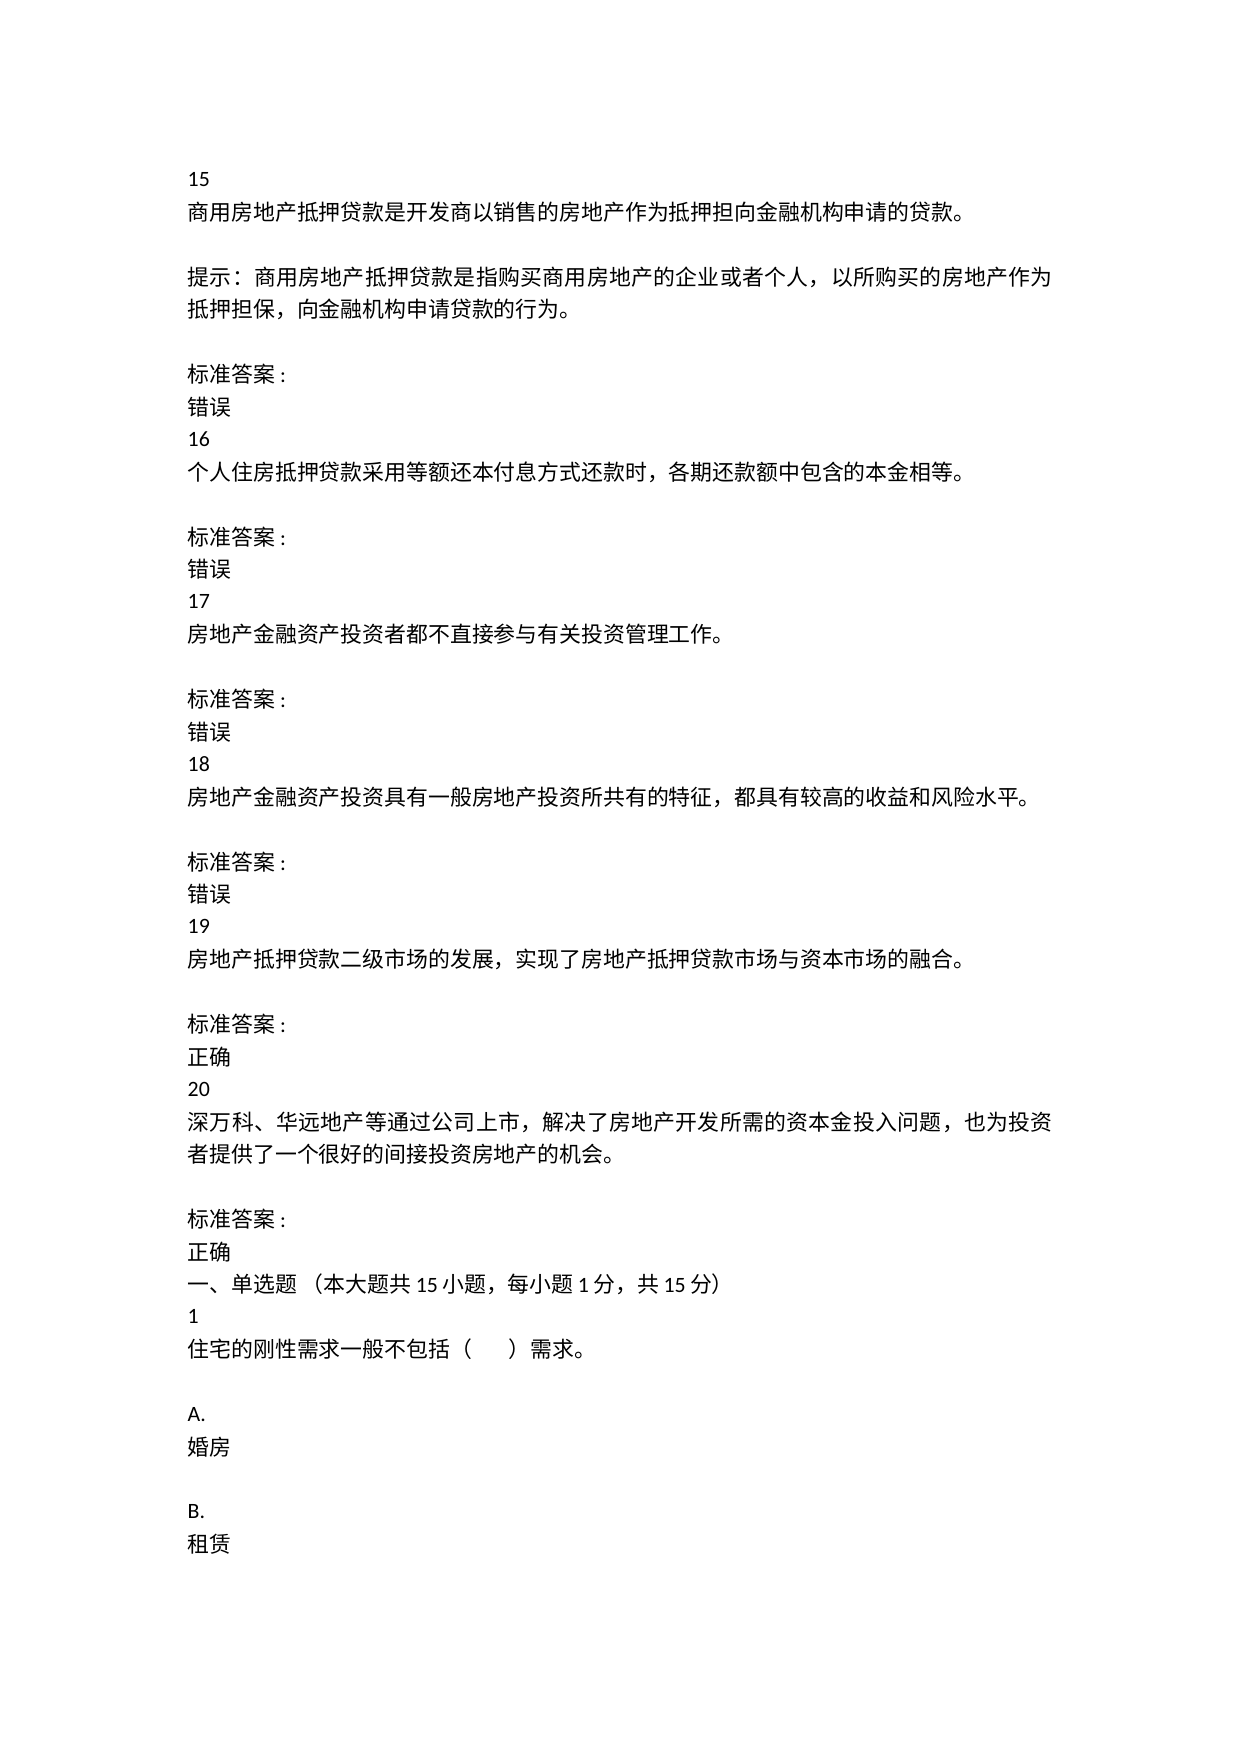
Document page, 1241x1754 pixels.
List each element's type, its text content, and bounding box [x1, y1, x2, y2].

text 房地产金融资产投资者都不直接参与有关投资管理工作。 [187, 617, 1053, 649]
text 正确 [187, 1039, 1053, 1072]
text 1 [187, 1299, 1053, 1332]
text 一、单选题 （本大题共15小题，每小题1分，共15分） [187, 1267, 1053, 1299]
text 住宅的刚性需求一般不包括（ ）需求。 [187, 1332, 1053, 1364]
text A. [187, 1397, 1053, 1429]
text 15 [187, 162, 1053, 194]
text 标准答案 : [187, 357, 1053, 389]
text 深万科、华远地产等通过公司上市，解决了房地产开发所需的资本金投入问题，也为投资者提供了一个很好的间接投资房地产的机会。 [187, 1104, 1053, 1169]
text 标准答案 : [187, 1007, 1053, 1039]
text 19 [187, 909, 1053, 942]
text 提示：商用房地产抵押贷款是指购买商用房地产的企业或者个人，以所购买的房地产作为抵押担保，向金融机构申请贷款的行为。 [187, 259, 1053, 324]
text 错误 [187, 877, 1053, 909]
text 正确 [187, 1234, 1053, 1267]
text 16 [187, 422, 1053, 454]
text 标准答案 : [187, 682, 1053, 714]
text 标准答案 : [187, 519, 1053, 552]
text 错误 [187, 389, 1053, 422]
text B. [187, 1494, 1053, 1527]
text 个人住房抵押贷款采用等额还本付息方式还款时，各期还款额中包含的本金相等。 [187, 454, 1053, 487]
text 20 [187, 1072, 1053, 1104]
text 婚房 [187, 1429, 1053, 1462]
text 18 [187, 747, 1053, 779]
text 17 [187, 584, 1053, 617]
text 错误 [187, 552, 1053, 584]
text 标准答案 : [187, 844, 1053, 877]
text 标准答案 : [187, 1202, 1053, 1234]
text 租赁 [187, 1527, 1053, 1559]
text 房地产抵押贷款二级市场的发展，实现了房地产抵押贷款市场与资本市场的融合。 [187, 942, 1053, 974]
text 商用房地产抵押贷款是开发商以销售的房地产作为抵押担向金融机构申请的贷款。 [187, 194, 1053, 227]
text 错误 [187, 714, 1053, 747]
text 房地产金融资产投资具有一般房地产投资所共有的特征，都具有较高的收益和风险水平。 [187, 779, 1053, 812]
